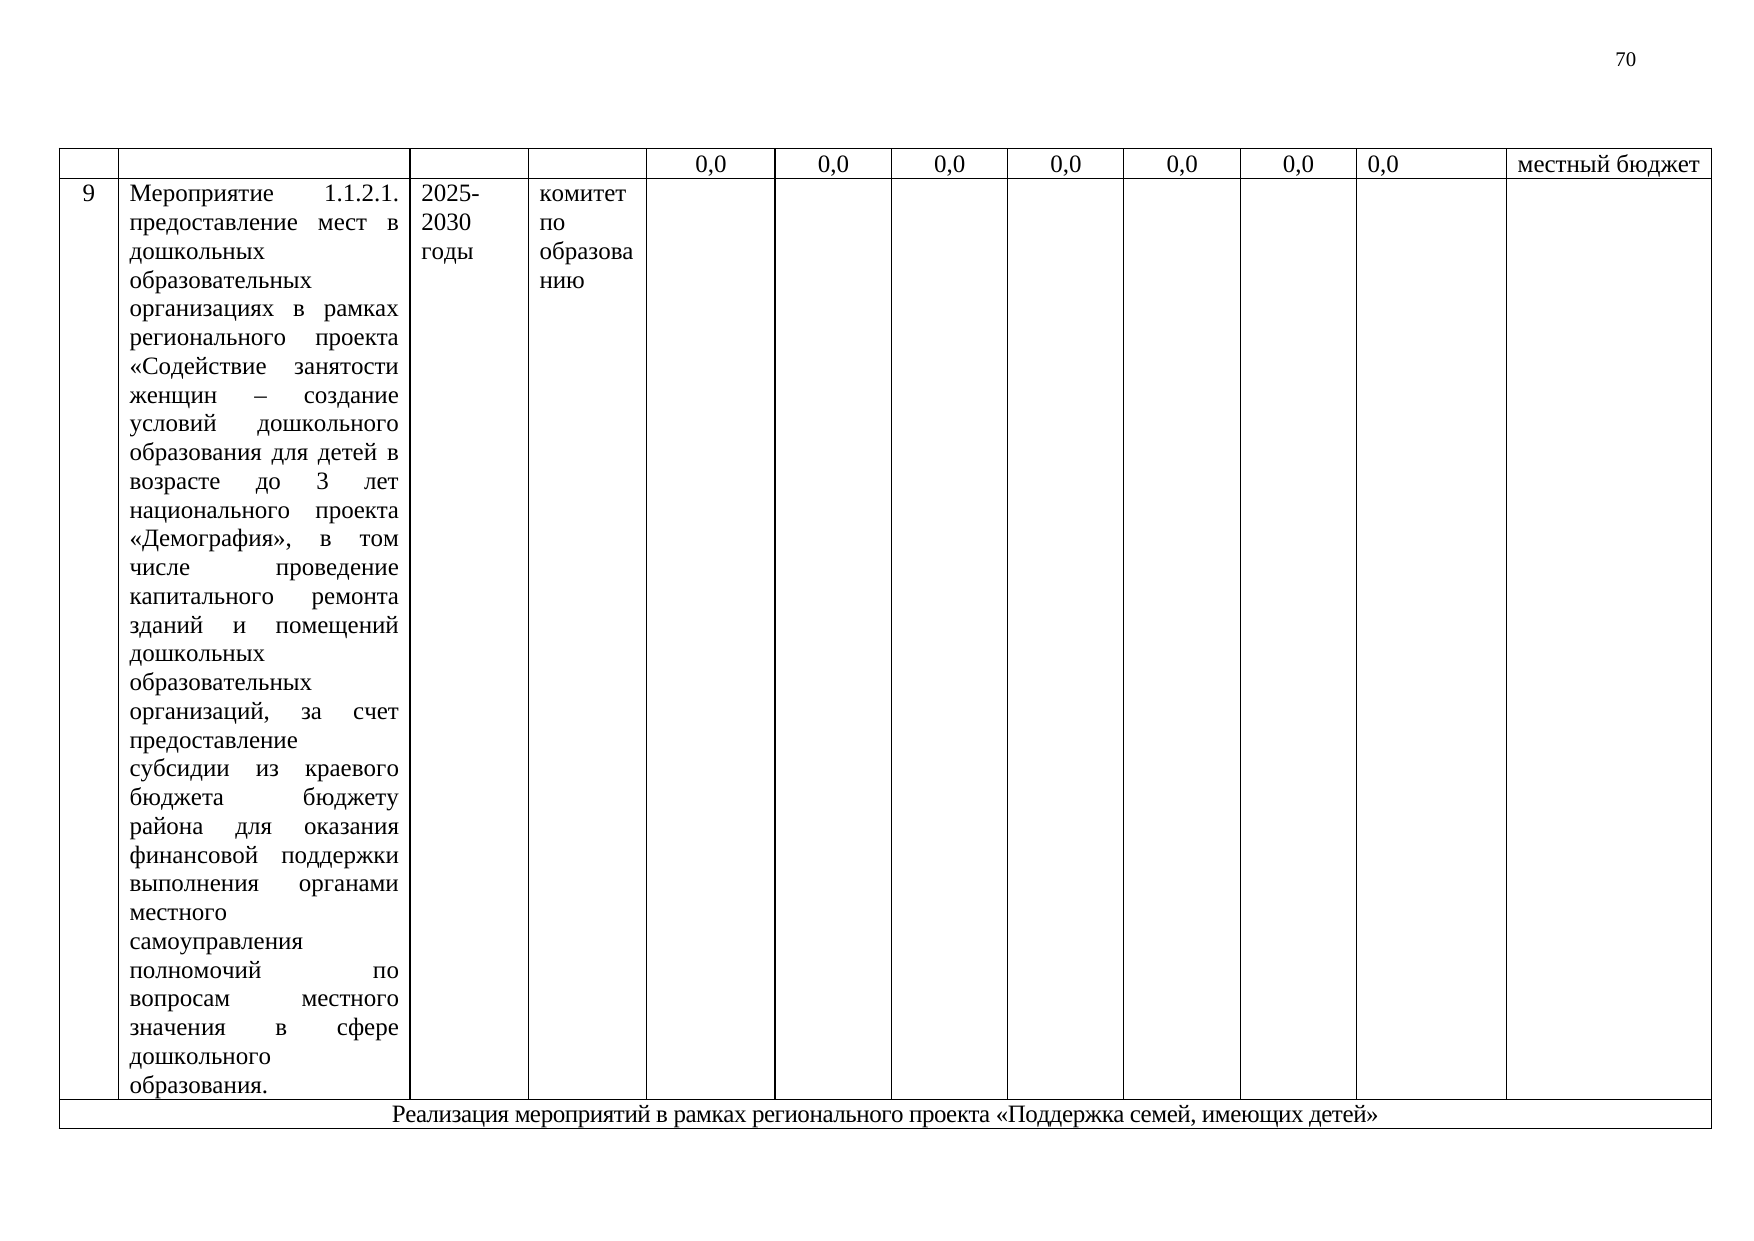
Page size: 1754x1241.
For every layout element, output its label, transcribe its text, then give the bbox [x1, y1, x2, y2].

table_cell Реализация мероприятий в рамках регионального проекта «Поддержка семей, имеющих детей» [60, 1100, 1711, 1128]
table_cell 0,0 [647, 149, 774, 177]
table_cell [1241, 179, 1356, 1098]
table_cell [1124, 179, 1240, 1098]
table_cell 0,0 [1241, 149, 1356, 177]
table_cell комитет по образованию [529, 179, 646, 1098]
table_cell 0,0 [892, 149, 1007, 177]
table_cell 0,0 [1008, 149, 1123, 177]
table_cell Мероприятие 1.1.2.1. предоставление мест в дошкольных образовательных организациях в рамках регионального проекта «Содействие занятости женщин – создание условий дошкольного образования для детей в возрасте до 3 лет национального проекта «Демография», в том числе проведение капитального ремонта зданий и помещений дошкольных образовательных организаций, за счет предоставление субсидии из краевого бюджета бюджету района для оказания финансовой поддержки выполнения органами местного самоуправления полномочий по вопросам местного значения в сфере дошкольного образования. [119, 179, 409, 1098]
table_cell [647, 179, 774, 1098]
table_cell [892, 179, 1007, 1098]
table_cell 0,0 [1357, 149, 1506, 177]
table_cell [776, 179, 891, 1098]
table_cell [1357, 179, 1506, 1098]
table_cell [1507, 179, 1711, 1098]
table_cell [1008, 179, 1123, 1098]
table_cell 2025-2030 годы [411, 179, 528, 1098]
table_cell 0,0 [776, 149, 891, 177]
table_cell местный бюджет [1507, 149, 1711, 177]
table_cell 9 [60, 179, 118, 1098]
table_cell 0,0 [1124, 149, 1240, 177]
